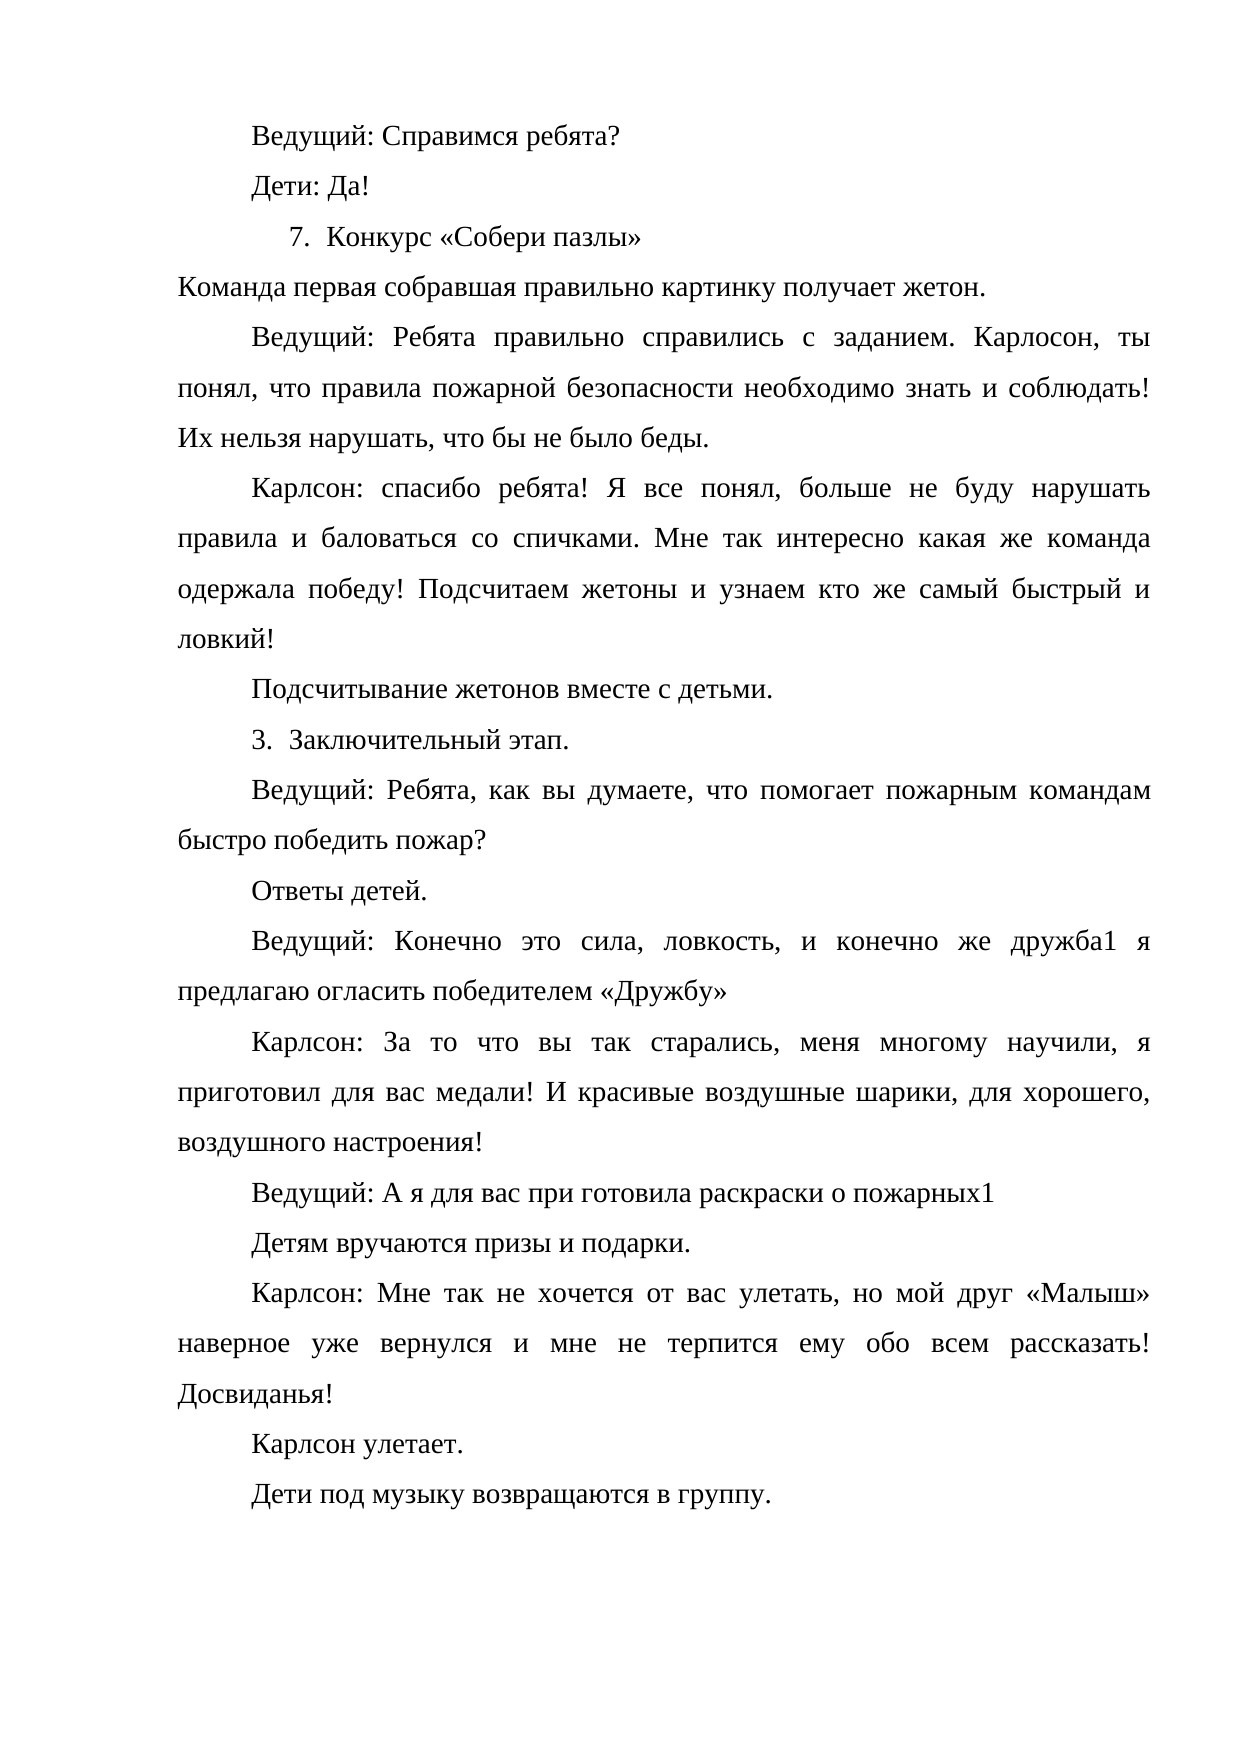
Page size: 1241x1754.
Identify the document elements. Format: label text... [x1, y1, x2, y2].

text Карлсон улетает. [177, 1426, 1152, 1460]
list Конкурс «Собери пазлы» [288, 219, 1152, 252]
text Дети под музыку возвращаются в группу. [177, 1477, 1152, 1510]
text Ведущий: Ребята, как вы думаете, что помогает пожарным командам быстро победить пожар? [177, 772, 1152, 856]
text Ведущий: А я для вас при готовила раскраски о пожарных1 [177, 1175, 1152, 1208]
text Дети: Да! [177, 168, 1152, 202]
text Детям вручаются призы и подарки. [177, 1225, 1152, 1258]
text Ведущий: Справимся ребята? [177, 118, 1152, 152]
text Ответы детей. [177, 873, 1152, 906]
text Команда первая собравшая правильно картинку получает жетон. [177, 269, 1152, 303]
list Заключительный этап. [251, 722, 1152, 755]
text Ведущий: Конечно это сила, ловкость, и конечно же дружба1 я предлагаю огласить победителем «Дружбу» [177, 923, 1152, 1007]
text Карлсон: Мне так не хочется от вас улетать, но мой друг «Малыш» наверное уже вернулся и мне не терпится ему обо всем рассказать! Досвиданья! [177, 1275, 1152, 1409]
text Карлсон: спасибо ребята! Я все понял, больше не буду нарушать правила и баловаться со спичками. Мне так интересно какая же команда одержала победу! Подсчитаем жетоны и узнаем кто же самый быстрый и ловкий! [177, 470, 1152, 655]
text Карлсон: За то что вы так старались, меня многому научили, я приготовил для вас медали! И красивые воздушные шарики, для хорошего, воздушного настроения! [177, 1024, 1152, 1158]
text Ведущий: Ребята правильно справились с заданием. Карлосон, ты понял, что правила пожарной безопасности необходимо знать и соблюдать! Их нельзя нарушать, что бы не было беды. [177, 319, 1152, 453]
text Подсчитывание жетонов вместе с детьми. [177, 672, 1152, 705]
